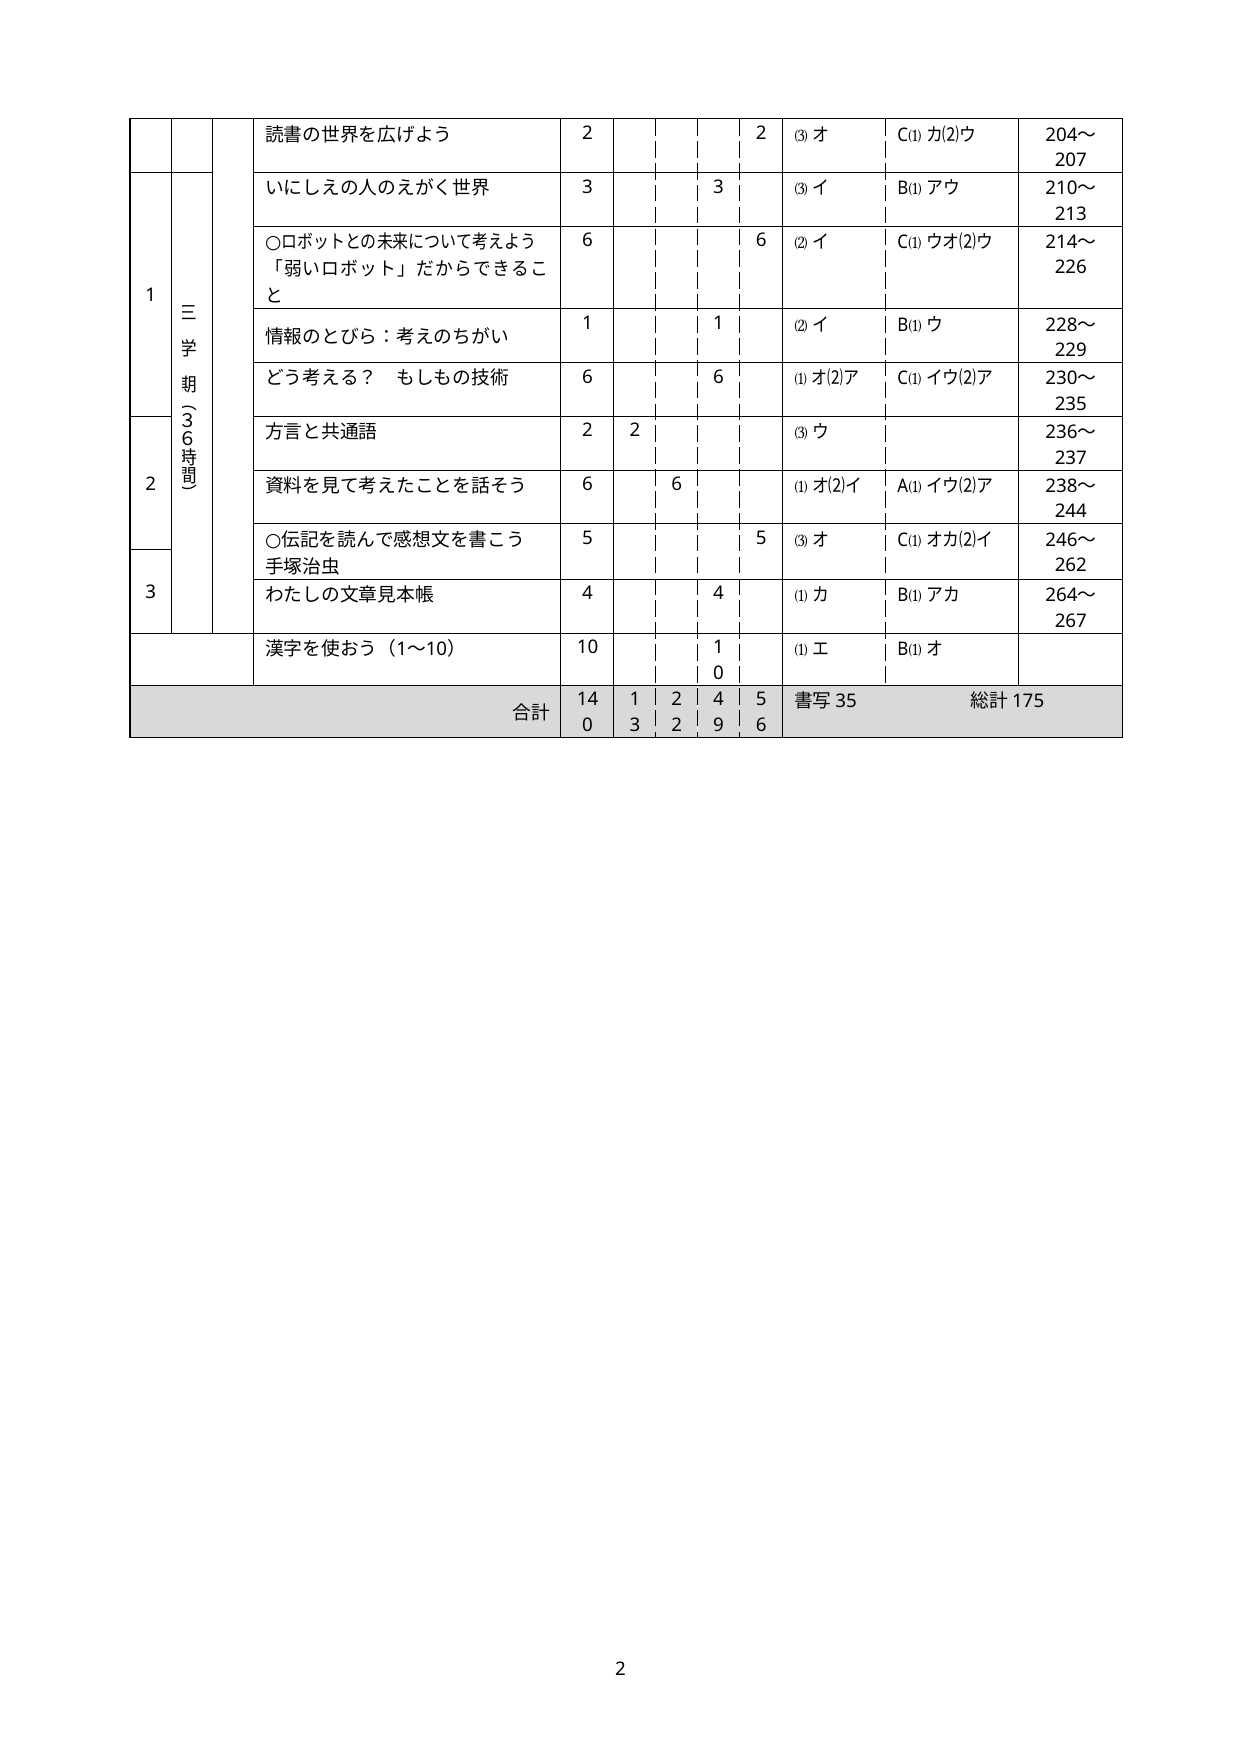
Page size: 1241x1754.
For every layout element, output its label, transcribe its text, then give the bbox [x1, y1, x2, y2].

table_cell [698, 119, 739, 172]
table_cell ⑶オ [783, 524, 886, 579]
table_cell 方言と共通語 [254, 417, 560, 469]
table_cell 合計 [131, 686, 560, 737]
table_cell 4 [698, 580, 739, 632]
table_cell いにしえの人のえがく世界 [254, 173, 560, 226]
table_cell 2 [131, 417, 171, 549]
table_cell どう考える？ もしもの技術 [254, 363, 560, 416]
table_cell ○ロボットとの未来について考えよう 「弱いロボット」だからできること [254, 227, 560, 308]
table_cell [739, 309, 782, 362]
table_cell 6 [561, 471, 613, 523]
table_cell 3 [698, 173, 739, 226]
table_cell 読書の世界を広げよう [254, 119, 560, 172]
table_cell ⑶ウ [783, 417, 886, 469]
table_cell 情報のとびら：考えのちがい [254, 309, 560, 362]
table_cell [698, 471, 739, 523]
table_cell 6 [739, 227, 782, 308]
table_cell B⑴アカ [886, 580, 1018, 632]
table_cell 230～235 [1019, 363, 1122, 416]
table_cell ⑴エ [783, 634, 886, 684]
table_cell [739, 580, 782, 632]
table_cell [131, 634, 253, 684]
table_cell 10 [698, 634, 739, 684]
table_cell 5 [561, 524, 613, 579]
table_cell ⑴カ [783, 580, 886, 632]
table_cell 資料を見て考えたことを話そう [254, 471, 560, 523]
table_cell [656, 227, 697, 308]
table_cell 236～237 [1019, 417, 1122, 469]
table_cell 2 [561, 417, 613, 469]
table_cell [698, 417, 739, 469]
table_cell [739, 634, 782, 684]
table_cell 4 [561, 580, 613, 632]
table_cell [614, 471, 656, 523]
table_cell [656, 580, 697, 632]
table_cell 2 [561, 119, 613, 172]
table_cell ○伝記を読んで感想文を書こう 手塚治虫 [254, 524, 560, 579]
table_cell ⑵イ [783, 309, 886, 362]
table_cell [614, 173, 656, 226]
table_cell 6 [698, 363, 739, 416]
table_cell 10 [561, 634, 613, 684]
table_cell [656, 309, 697, 362]
table_cell [656, 524, 697, 579]
table_cell [739, 471, 782, 523]
table_cell ⑶イ [783, 173, 886, 226]
table_cell ⑴オ⑵イ [783, 471, 886, 523]
table_cell 3 [131, 550, 171, 632]
table_cell ⑶オ [783, 119, 886, 172]
table_cell B⑴ウ [886, 309, 1018, 362]
table_cell [886, 417, 1018, 469]
table_cell [614, 524, 656, 579]
table_cell [698, 227, 739, 308]
table_cell C⑴ウオ⑵ウ [886, 227, 1018, 308]
table_cell 2 [614, 417, 656, 469]
table_cell [614, 363, 656, 416]
table_cell [614, 309, 656, 362]
table_cell [739, 363, 782, 416]
table_cell 210～213 [1019, 173, 1122, 226]
table_cell 13 [614, 686, 656, 737]
table_cell 1 [698, 309, 739, 362]
table_cell C⑴イウ⑵ア [886, 363, 1018, 416]
table_cell わたしの文章見本帳 [254, 580, 560, 632]
table_cell 22 [656, 686, 697, 737]
table_cell [656, 417, 697, 469]
table_cell 三 学 期（３６時間） [172, 173, 212, 632]
table_cell C⑴オカ⑵イ [886, 524, 1018, 579]
table_cell B⑴オ [886, 634, 1018, 684]
table_cell [656, 634, 697, 684]
table_cell 204～207 [1019, 119, 1122, 172]
table_cell [739, 417, 782, 469]
table_cell [739, 173, 782, 226]
table_cell [614, 227, 656, 308]
table_cell [656, 173, 697, 226]
table_cell 49 [698, 686, 739, 737]
table_cell 3 [561, 173, 613, 226]
table_cell 140 [561, 686, 613, 737]
table_cell 246～262 [1019, 524, 1122, 579]
table_cell B⑴アウ [886, 173, 1018, 226]
table_cell 2 [739, 119, 782, 172]
table_cell ⑵イ [783, 227, 886, 308]
table_cell [614, 580, 656, 632]
table_cell 1 [561, 309, 613, 362]
table_cell C⑴カ⑵ウ [886, 119, 1018, 172]
table_cell 228～229 [1019, 309, 1122, 362]
table_cell A⑴イウ⑵ア [886, 471, 1018, 523]
table_cell 6 [656, 471, 697, 523]
table_cell [614, 119, 656, 172]
table_cell 書写35 総計175 [783, 686, 1122, 737]
table_cell [656, 363, 697, 416]
table_cell [698, 524, 739, 579]
table_cell 264～267 [1019, 580, 1122, 632]
table_cell 1 [131, 173, 171, 416]
table_cell 漢字を使おう（1～10） [254, 634, 560, 684]
table_cell 56 [739, 686, 782, 737]
table_cell [656, 119, 697, 172]
table_cell 6 [561, 363, 613, 416]
table_cell [1019, 634, 1122, 684]
table_cell [614, 634, 656, 684]
table_cell 238～244 [1019, 471, 1122, 523]
table_cell 214～226 [1019, 227, 1122, 308]
table_cell ⑴オ⑵ア [783, 363, 886, 416]
table_cell 5 [739, 524, 782, 579]
table_cell 6 [561, 227, 613, 308]
